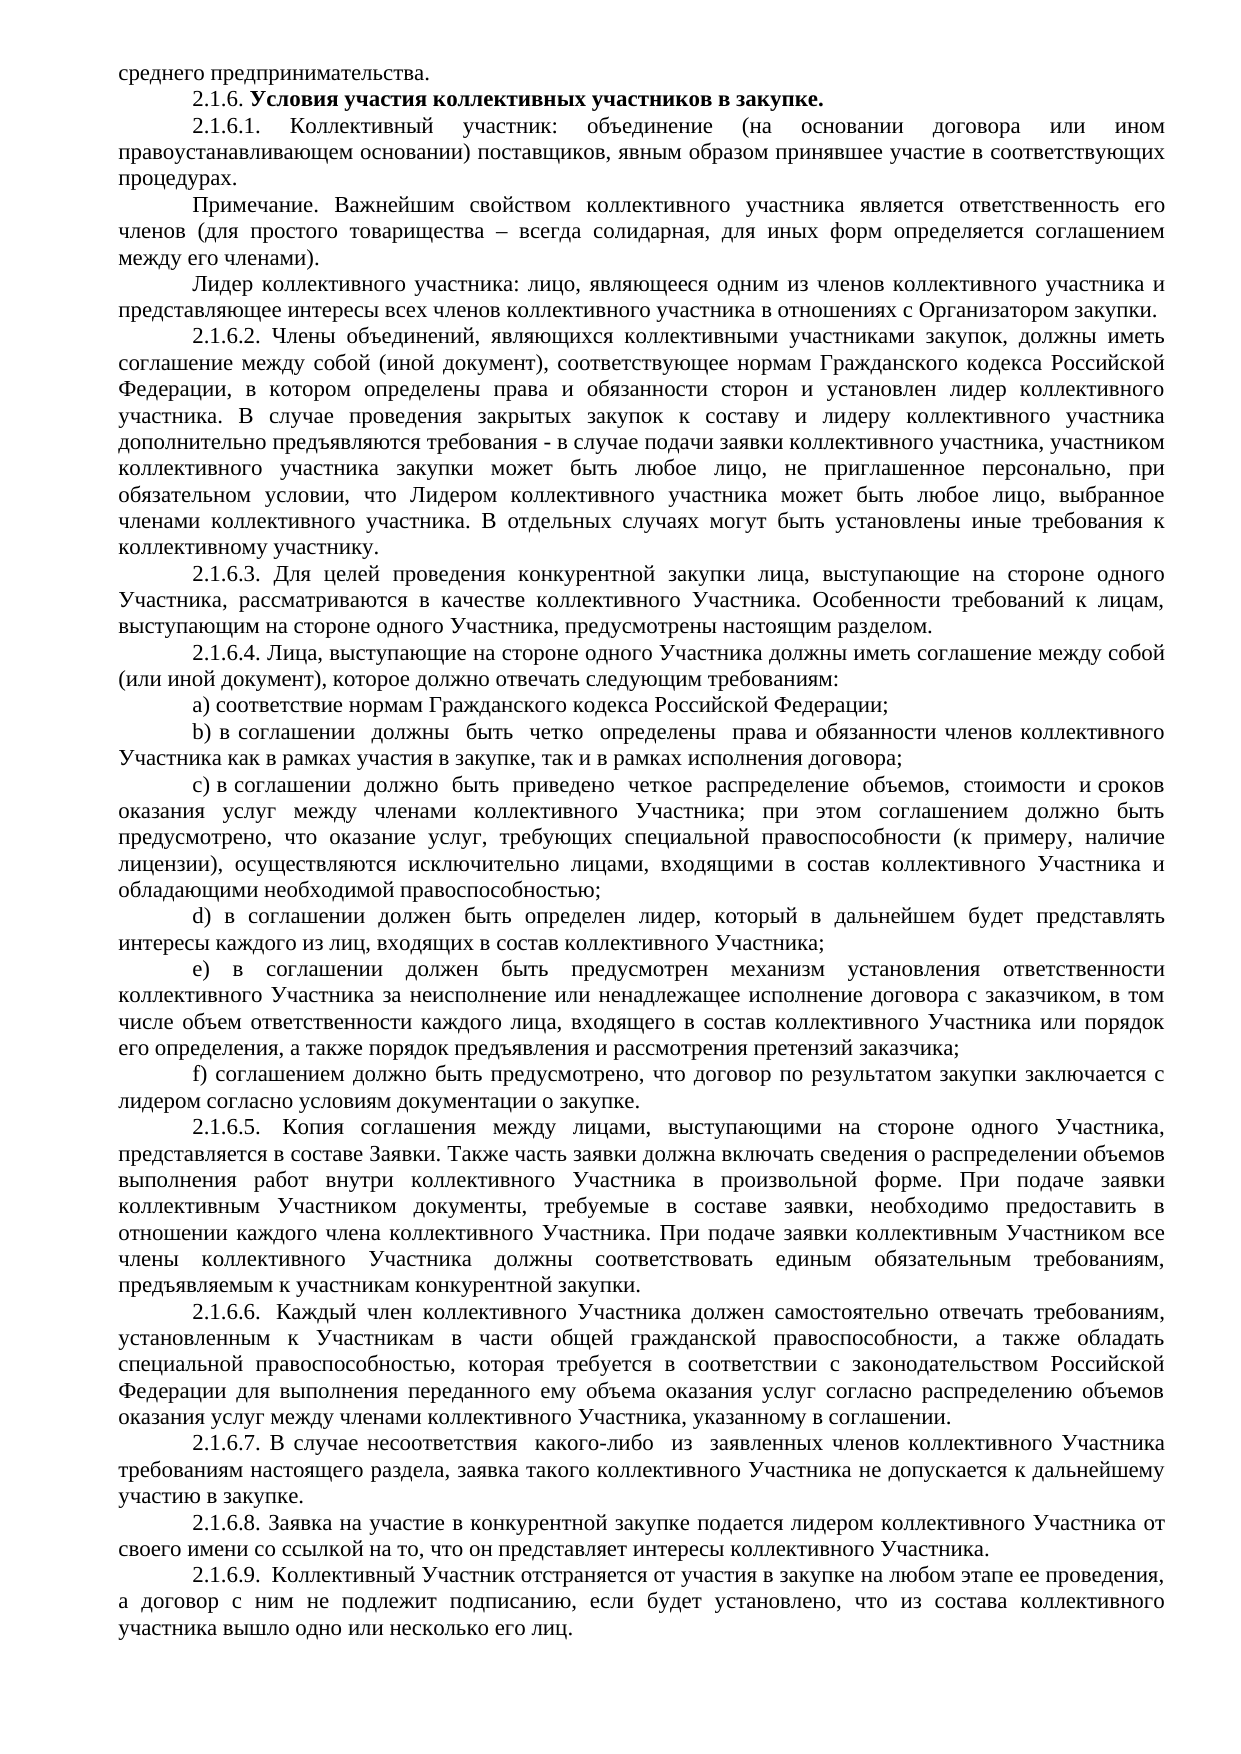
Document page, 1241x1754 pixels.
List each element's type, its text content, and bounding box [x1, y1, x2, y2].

text d) в соглашении должен быть определен лидер, который в дальнейшем будет представлять интересы каждого из лиц, входящих в состав коллективного Участника; [118, 902, 1167, 955]
text 2.1.6. Условия участия коллективных участников в закупке. [118, 85, 1167, 112]
text a) соответствие нормам Гражданского кодекса Российской Федерации; [118, 692, 1167, 718]
text 2.1.6.2. Члены объединений, являющихся коллективными участниками закупок, должны иметь соглашение между собой (иной документ), соответствующее нормам Гражданского кодекса Российской Федерации, в котором определены права и обязанности сторон и установлен лидер коллективного участника. В случае проведения закрытых закупок к составу и лидеру коллективного участника дополнительно предъявляются требования - в случае подачи заявки коллективного участника, участником коллективного участника закупки может быть любое лицо, не приглашенное персонально, при обязательном условии, что Лидером коллективного участника может быть любое лицо, выбранное членами коллективного участника. В отдельных случаях могут быть установлены иные требования к коллективному участнику. [118, 323, 1167, 560]
text b) в соглашении должны быть четко определены права и обязанности членов коллективного Участника как в рамках участия в закупке, так и в рамках исполнения договора; [118, 718, 1167, 771]
text 2.1.6.7. В случае несоответствия какого-либо из заявленных членов коллективного Участника требованиям настоящего раздела, заявка такого коллективного Участника не допускается к дальнейшему участию в закупке. [118, 1429, 1167, 1508]
text 2.1.6.1. Коллективный участник: объединение (на основании договора или ином правоустанавливающем основании) поставщиков, явным образом принявшее участие в соответствующих процедурах. [118, 112, 1167, 191]
text 2.1.6.5. Копия соглашения между лицами, выступающими на стороне одного Участника, представляется в составе Заявки. Также часть заявки должна включать сведения о распределении объемов выполнения работ внутри коллективного Участника в произвольной форме. При подаче заявки коллективным Участником документы, требуемые в составе заявки, необходимо предоставить в отношении каждого члена коллективного Участника. При подаче заявки коллективным Участником все члены коллективного Участника должны соответствовать единым обязательным требованиям, предъявляемым к участникам конкурентной закупки. [118, 1113, 1167, 1298]
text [118, 59, 1167, 85]
text 2.1.6.6. Каждый член коллективного Участника должен самостоятельно отвечать требованиям, установленным к Участникам в части общей гражданской правоспособности, а также обладать специальной правоспособностью, которая требуется в соответствии с законодательством Российской Федерации для выполнения переданного ему объема оказания услуг согласно распределению объемов оказания услуг между членами коллективного Участника, указанному в соглашении. [118, 1298, 1167, 1429]
text 2.1.6.8. Заявка на участие в конкурентной закупке подается лидером коллективного Участника от своего имени со ссылкой на то, что он представляет интересы коллективного Участника. [118, 1508, 1167, 1561]
text 2.1.6.4. Лица, выступающие на стороне одного Участника должны иметь соглашение между собой (или иной документ), которое должно отвечать следующим требованиям: [118, 639, 1167, 692]
text Примечание. Важнейшим свойством коллективного участника является ответственность его членов (для простого товарищества – всегда солидарная, для иных форм определяется соглашением между его членами). [118, 191, 1167, 270]
text f) соглашением должно быть предусмотрено, что договор по результатом закупки заключается с лидером согласно условиям документации о закупке. [118, 1061, 1167, 1113]
text е) в соглашении должен быть предусмотрен механизм установления ответственности коллективного Участника за неисполнение или ненадлежащее исполнение договора с заказчиком, в том числе объем ответственности каждого лица, входящего в состав коллективного Участника или порядок его определения, а также порядок предъявления и рассмотрения претензий заказчика; [118, 955, 1167, 1061]
text 2.1.6.9. Коллективный Участник отстраняется от участия в закупке на любом этапе ее проведения, а договор с ним не подлежит подписанию, если будет установлено, что из состава коллективного участника вышло одно или несколько его лиц. [118, 1561, 1167, 1640]
text 2.1.6.3. Для целей проведения конкурентной закупки лица, выступающие на стороне одного Участника, рассматриваются в качестве коллективного Участника. Особенности требований к лицам, выступающим на стороне одного Участника, предусмотрены настоящим разделом. [118, 560, 1167, 639]
text Лидер коллективного участника: лицо, являющееся одним из членов коллективного участника и представляющее интересы всех членов коллективного участника в отношениях с Организатором закупки. [118, 270, 1167, 323]
text c) в соглашении должно быть приведено четкое распределение объемов, стоимости и сроков оказания услуг между членами коллективного Участника; при этом соглашением должно быть предусмотрено, что оказание услуг, требующих специальной правоспособности (к примеру, наличие лицензии), осуществляются исключительно лицами, входящими в состав коллективного Участника и обладающими необходимой правоспособностью; [118, 771, 1167, 902]
